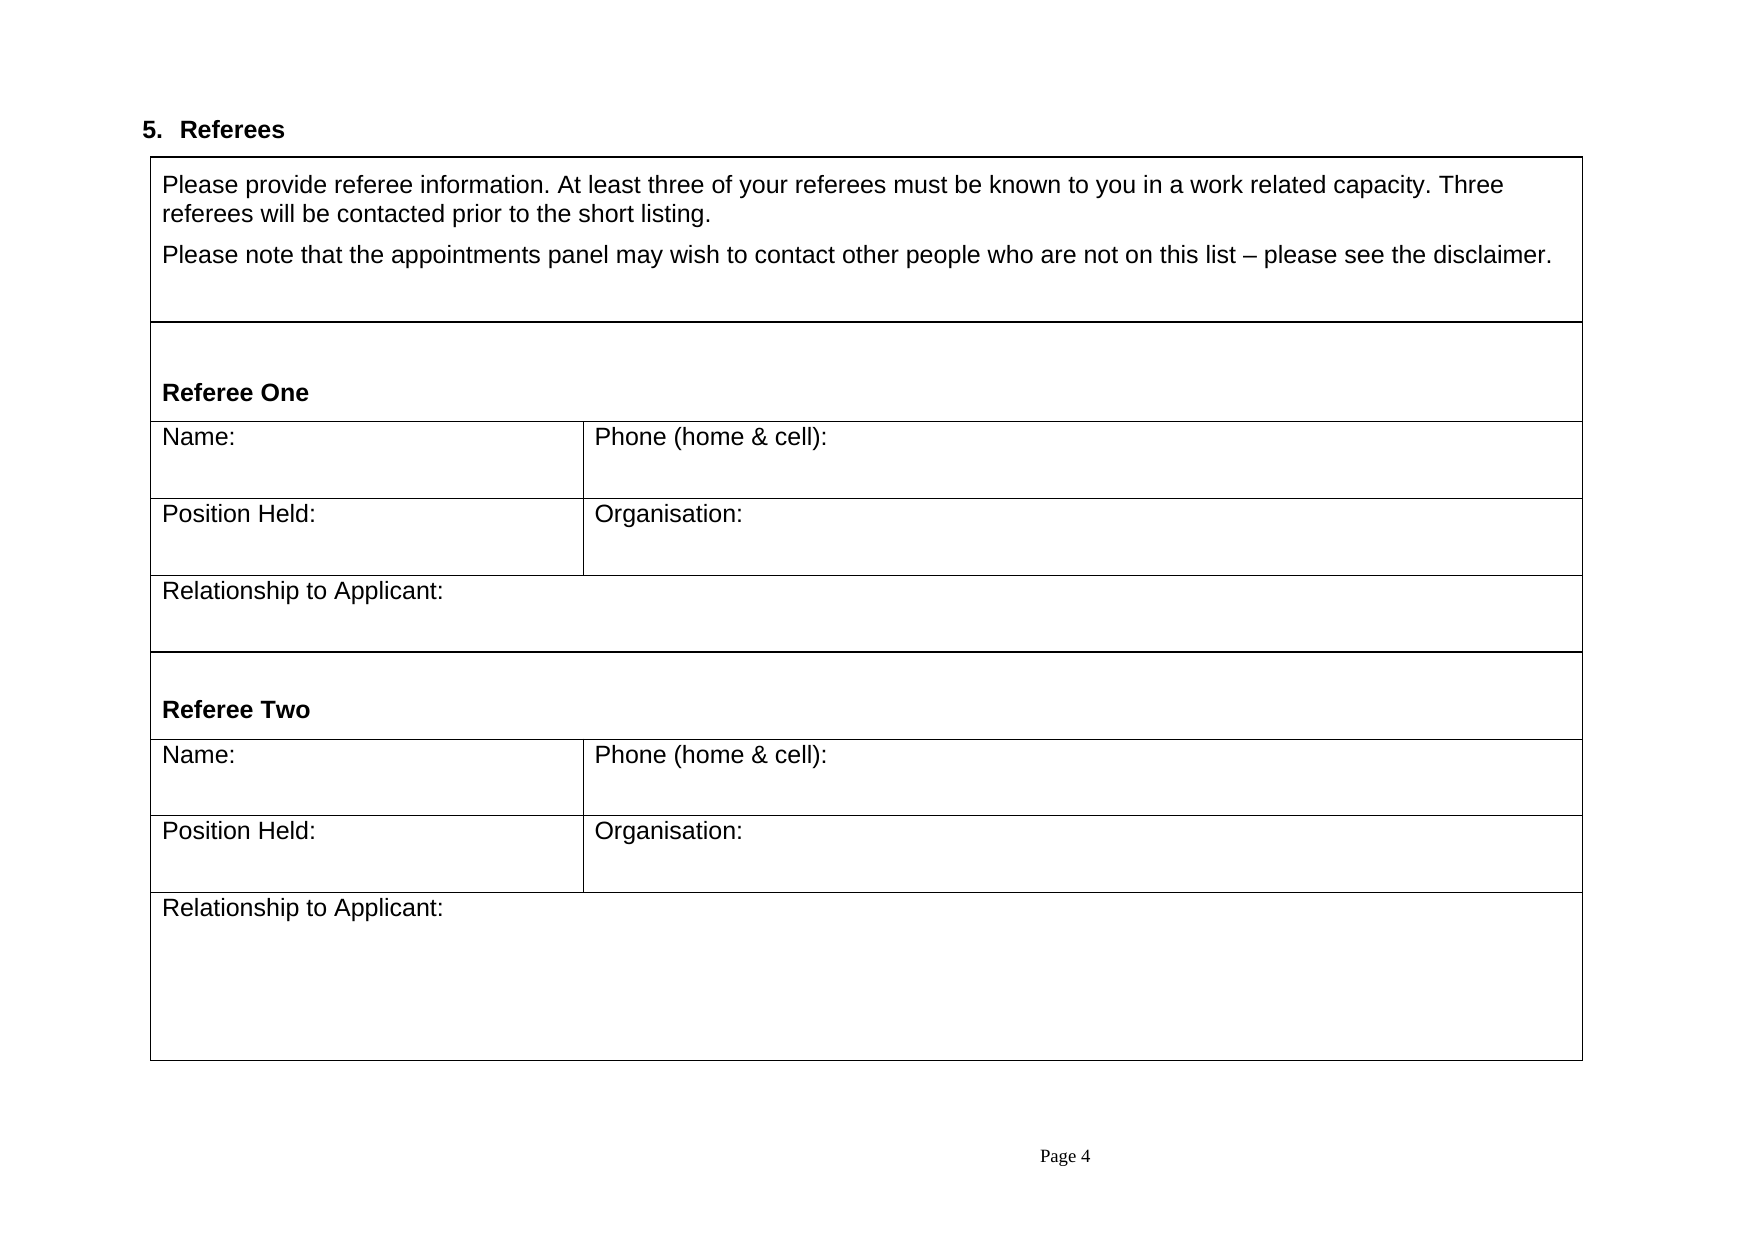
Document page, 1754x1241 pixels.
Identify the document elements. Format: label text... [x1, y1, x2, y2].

table_cell Phone (home & cell): [584, 740, 1582, 815]
table_cell Position Held: [151, 816, 583, 892]
table_cell Name: [151, 740, 583, 815]
table_cell Organisation: [584, 499, 1582, 574]
table_cell Name: [151, 422, 583, 498]
table_cell Referee Two [151, 653, 1582, 738]
table_cell Referee One [151, 323, 1582, 421]
subtitle Referees [142, 115, 1604, 144]
table_header Please provide referee information. At least three of your referees must be known to you in a work related capacity. Three referees will be contacted prior to the short listing. Please note that the appointments panel may wish to contact other people who are not on this list – please see the disclaimer. [151, 158, 1582, 321]
table_cell Phone (home & cell): [584, 422, 1582, 498]
table_cell Relationship to Applicant: [151, 576, 1582, 651]
table_cell Relationship to Applicant: [151, 893, 1582, 1060]
table_cell Position Held: [151, 499, 583, 574]
table_cell Organisation: [584, 816, 1582, 892]
